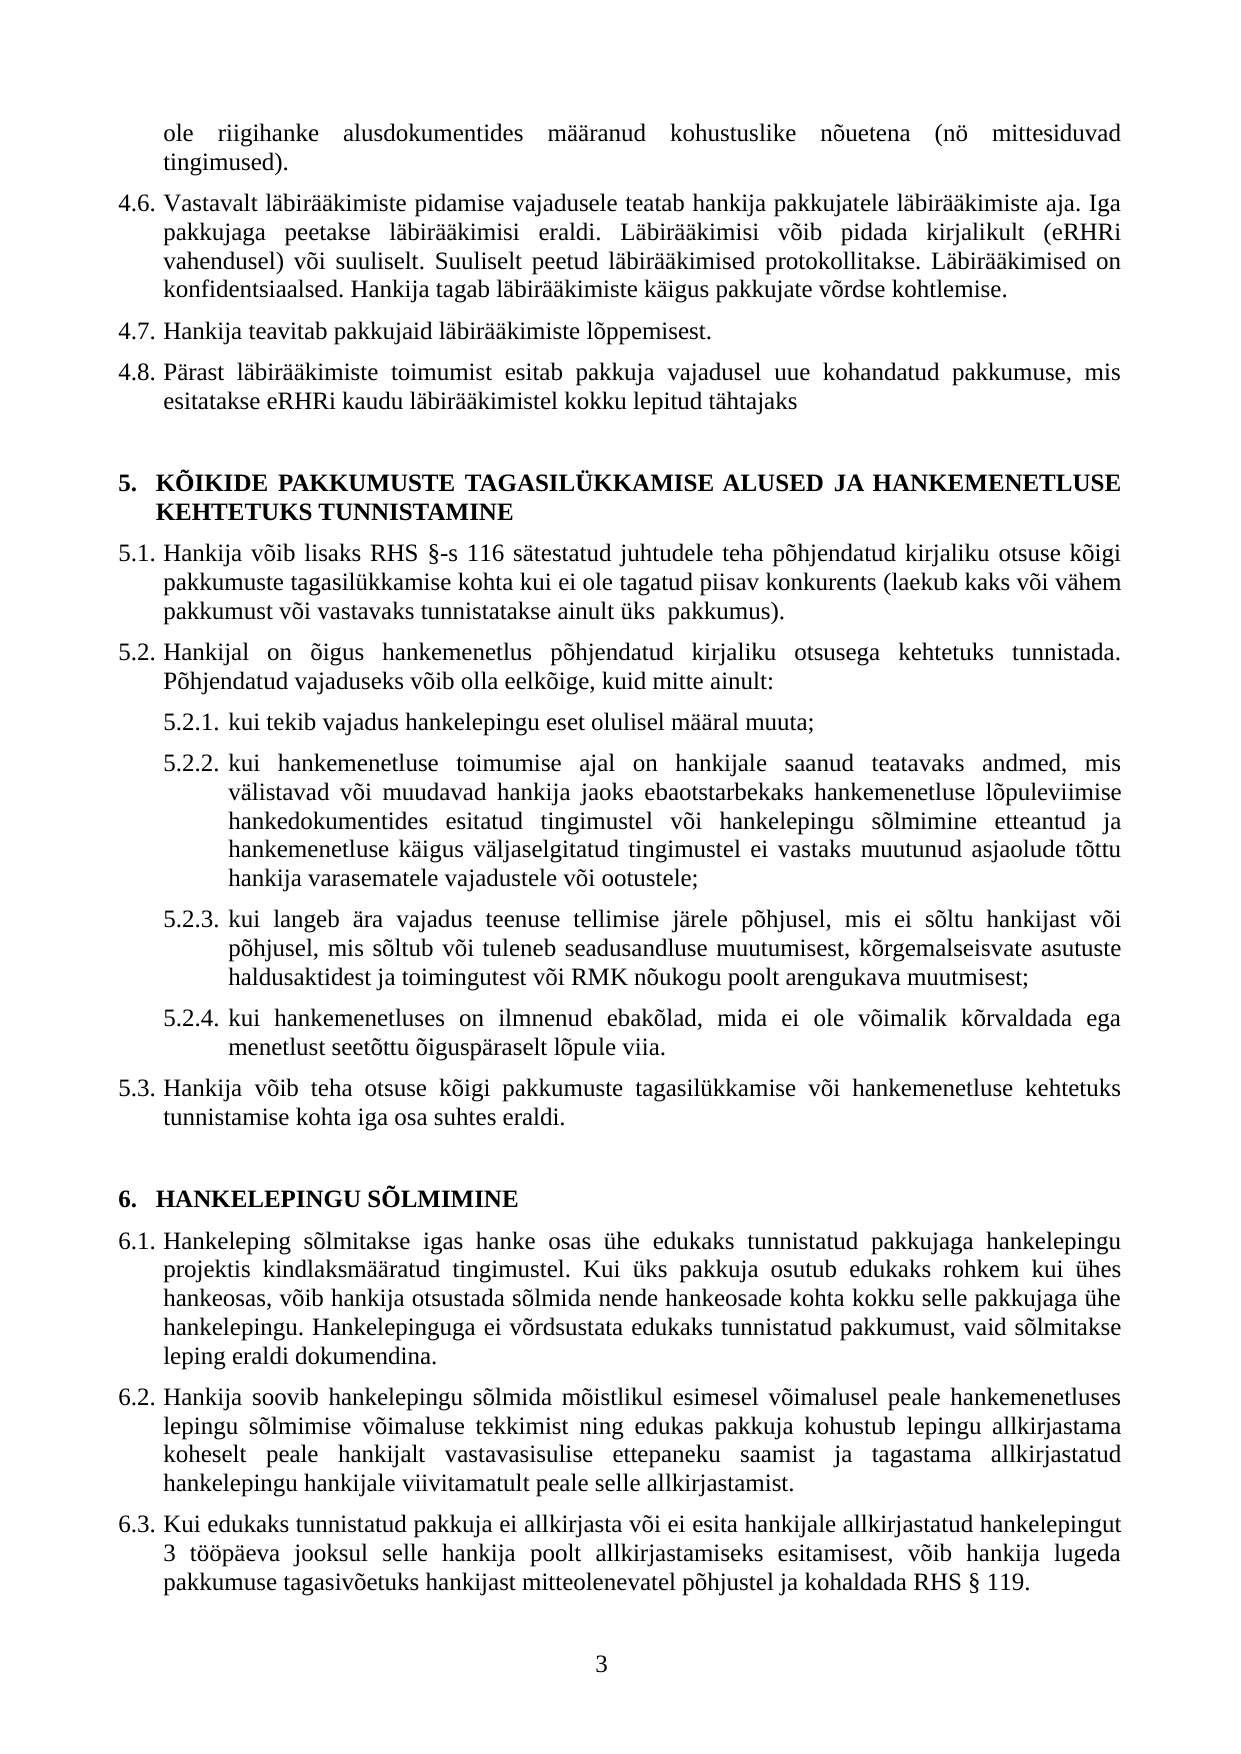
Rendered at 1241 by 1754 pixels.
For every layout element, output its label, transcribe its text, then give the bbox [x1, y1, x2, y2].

text Hankija võib lisaks RHS §-s 116 sätestatud juhtudele teha põhjendatud kirjaliku otsuse kõigi pakkumuste tagasilükkamise kohta kui ei ole tagatud piisav konkurents (laekub kaks või vähem pakkumust või vastavaks tunnistatakse ainult üks pakkumus). [118, 538, 1122, 624]
text kui tekib vajadus hankelepingu eset olulisel määral muuta; [163, 707, 1122, 736]
text Pärast läbirääkimiste toimumist esitab pakkuja vajadusel uue kohandatud pakkumuse, mis esitatakse eRHRi kaudu läbirääkimistel kokku lepitud tähtajaks [118, 357, 1122, 414]
text kui hankemenetluses on ilmnenud ebakõlad, mida ei ole võimalik kõrvaldada ega menetlust seetõttu õiguspäraselt lõpule viia. [163, 1003, 1122, 1061]
text Hankija teavitab pakkujaid läbirääkimiste lõppemisest. [118, 316, 1122, 344]
list KÕIKIDE PAKKUMUSTE TAGASILÜKKAMISE ALUSED JA HANKEMENETLUSE KEHTETUKS TUNNISTAMINE [118, 468, 1122, 526]
text Vastavalt läbirääkimiste pidamise vajadusele teatab hankija pakkujatele läbirääkimiste aja. Iga pakkujaga peetakse läbirääkimisi eraldi. Läbirääkimisi võib pidada kirjalikult (eRHRi vahendusel) või suuliselt. Suuliselt peetud läbirääkimised protokollitakse. Läbirääkimised on konfidentsiaalsed. Hankija tagab läbirääkimiste käigus pakkujate võrdse kohtlemise. [118, 188, 1122, 303]
text Hankija soovib hankelepingu sõlmida mõistlikul esimesel võimalusel peale hankemenetluses lepingu sõlmimise võimaluse tekkimist ning edukas pakkuja kohustub lepingu allkirjastama koheselt peale hankijalt vastavasisulise ettepaneku saamist ja tagastama allkirjastatud hankelepingu hankijale viivitamatult peale selle allkirjastamist. [118, 1382, 1122, 1497]
text Hankija võib teha otsuse kõigi pakkumuste tagasilükkamise või hankemenetluse kehtetuks tunnistamise kohta iga osa suhtes eraldi. [118, 1073, 1122, 1131]
text Kui edukaks tunnistatud pakkuja ei allkirjasta või ei esita hankijale allkirjastatud hankelepingut 3 tööpäeva jooksul selle hankija poolt allkirjastamiseks esitamisest, võib hankija lugeda pakkumuse tagasivõetuks hankijast mitteolenevatel põhjustel ja kohaldada RHS § 119. [118, 1509, 1122, 1596]
text kui hankemenetluse toimumise ajal on hankijale saanud teatavaks andmed, mis välistavad või muudavad hankija jaoks ebaotstarbekaks hankemenetluse lõpuleviimise hankedokumentides esitatud tingimustel või hankelepingu sõlmimine etteantud ja hankemenetluse käigus väljaselgitatud tingimustel ei vastaks muutunud asjaolude tõttu hankija varasematele vajadustele või ootustele; [163, 748, 1122, 892]
text kui langeb ära vajadus teenuse tellimise järele põhjusel, mis ei sõltu hankijast või põhjusel, mis sõltub või tuleneb seadusandluse muutumisest, kõrgemalseisvate asutuste haldusaktidest ja toimingutest või RMK nõukogu poolt arengukava muutmisest; [163, 904, 1122, 991]
text Hankijal on õigus hankemenetlus põhjendatud kirjaliku otsusega kehtetuks tunnistada. Põhjendatud vajaduseks võib olla eelkõige, kuid mitte ainult: [118, 637, 1122, 694]
list HANKELEPINGU SÕLMIMINE [118, 1184, 1122, 1213]
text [118, 118, 1122, 176]
text Hankeleping sõlmitakse igas hanke osas ühe edukaks tunnistatud pakkujaga hankelepingu projektis kindlaksmääratud tingimustel. Kui üks pakkuja osutub edukaks rohkem kui ühes hankeosas, võib hankija otsustada sõlmida nende hankeosade kohta kokku selle pakkujaga ühe hankelepingu. Hankelepinguga ei võrdsustata edukaks tunnistatud pakkumust, vaid sõlmitakse leping eraldi dokumendina. [118, 1226, 1122, 1369]
